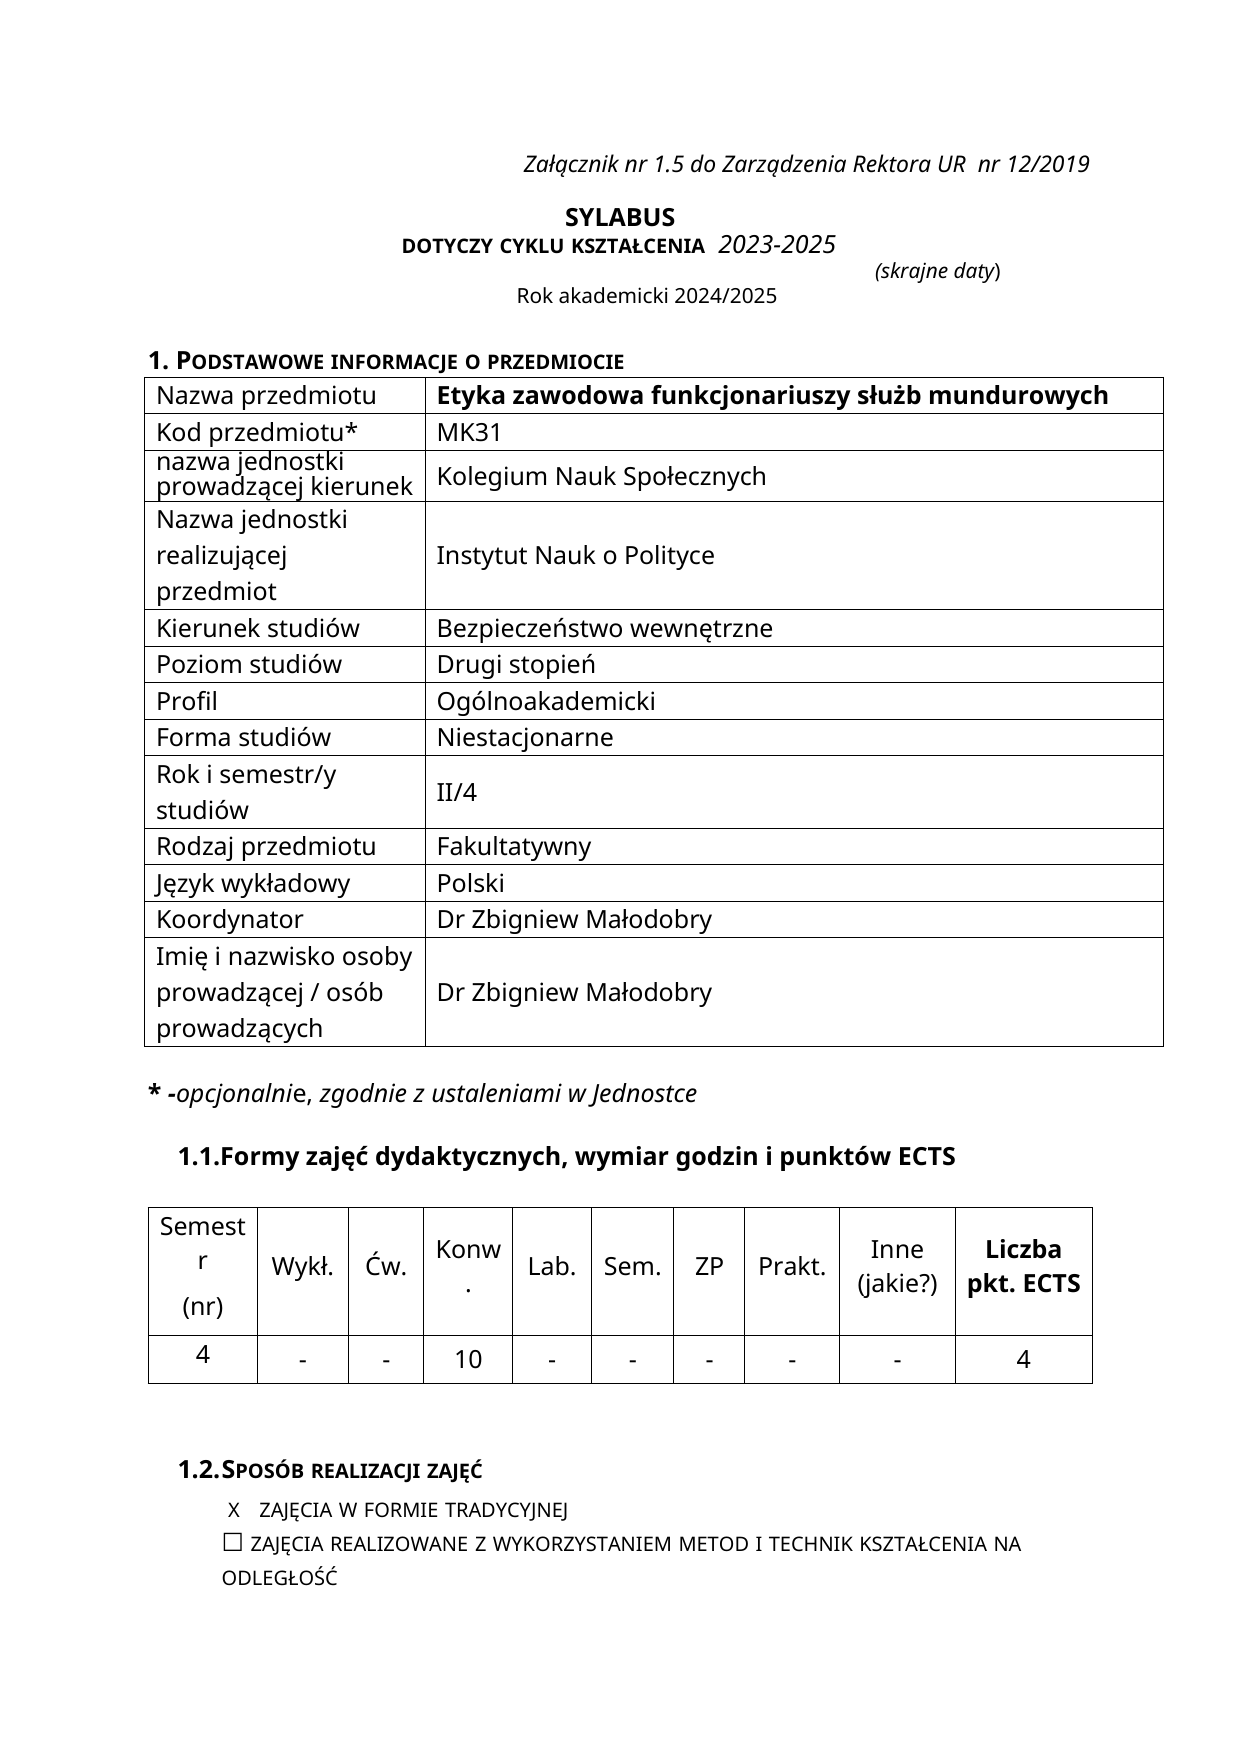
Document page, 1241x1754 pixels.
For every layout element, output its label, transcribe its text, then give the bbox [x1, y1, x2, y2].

table_cell Dr Zbigniew Małodobry [426, 938, 1163, 1046]
table_cell Polski [426, 865, 1163, 901]
text 1.2. Sposób realizacji zajęć [177, 1452, 1093, 1486]
table_cell Instytut Nauk o Polityce [426, 502, 1163, 609]
table_cell Profil [145, 683, 425, 719]
table_header Wykł. [258, 1208, 348, 1335]
table_cell Forma studiów [145, 720, 425, 755]
table_cell Nazwa jednostki realizującej przedmiot [145, 502, 425, 609]
table_cell 4 [149, 1336, 257, 1383]
table_cell Imię i nazwisko osoby prowadzącej / osób prowadzących [145, 938, 425, 1046]
table_cell Niestacjonarne [426, 720, 1163, 755]
text ☐ zajęcia realizowane z wykorzystaniem metod i technik kształcenia na odległość [221, 1525, 1093, 1593]
table_cell - [840, 1336, 955, 1383]
table_cell Drugi stopień [426, 647, 1163, 682]
table_cell 10 [424, 1336, 512, 1383]
table_cell Kierunek studiów [145, 610, 425, 646]
table_header Nazwa przedmiotu [145, 378, 425, 413]
table_cell MK31 [426, 414, 1163, 450]
table_cell Dr Zbigniew Małodobry [426, 902, 1163, 937]
table_header Liczba pkt. ECTS [956, 1208, 1092, 1335]
text Rok akademicki 2024/2025 [148, 284, 1093, 309]
table_cell Rok i semestr/y studiów [145, 756, 425, 828]
table_cell Kod przedmiotu* [145, 414, 425, 450]
table_header Ćw. [349, 1208, 423, 1335]
table_cell 4 [956, 1336, 1092, 1383]
table_cell - [674, 1336, 744, 1383]
table_cell Język wykładowy [145, 865, 425, 901]
table_header Lab. [513, 1208, 591, 1335]
table_cell II/4 [426, 756, 1163, 828]
table_cell Ogólnoakademicki [426, 683, 1163, 719]
text Załącznik nr 1.5 do Zarządzenia Rektora UR nr 12/2019 [295, 148, 1093, 179]
table_cell Poziom studiów [145, 647, 425, 682]
table_header ZP [674, 1208, 744, 1335]
table_cell nazwa jednostki prowadzącej kierunek [145, 451, 425, 501]
table_cell - [513, 1336, 591, 1383]
text SYLABUS [148, 200, 1093, 234]
table_cell Kolegium Nauk Społecznych [426, 451, 1163, 501]
table_cell - [349, 1336, 423, 1383]
table_cell - [258, 1336, 348, 1383]
text * -opcjonalnie, zgodnie z ustaleniami w Jednostce [148, 1076, 1093, 1110]
text 1.1.Formy zajęć dydaktycznych, wymiar godzin i punktów ECTS [177, 1139, 1093, 1173]
table_header Semestr (nr) [149, 1208, 257, 1335]
text dotyczy cyklu kształcenia 2023-2025 [148, 234, 1093, 259]
table_header Prakt. [745, 1208, 839, 1335]
table_cell Koordynator [145, 902, 425, 937]
text (skrajne daty) [148, 259, 1093, 284]
table_header Inne (jakie?) [840, 1208, 955, 1335]
table_header Etyka zawodowa funkcjonariuszy służb mundurowych [426, 378, 1163, 413]
text x zajęcia w formie tradycyjnej [221, 1491, 1093, 1525]
text 1. Podstawowe informacje o przedmiocie [148, 343, 1093, 377]
table_cell Rodzaj przedmiotu [145, 829, 425, 864]
table_cell Fakultatywny [426, 829, 1163, 864]
table_header Konw. [424, 1208, 512, 1335]
table_cell Bezpieczeństwo wewnętrzne [426, 610, 1163, 646]
table_cell - [745, 1336, 839, 1383]
table_cell - [592, 1336, 673, 1383]
table_header Sem. [592, 1208, 673, 1335]
